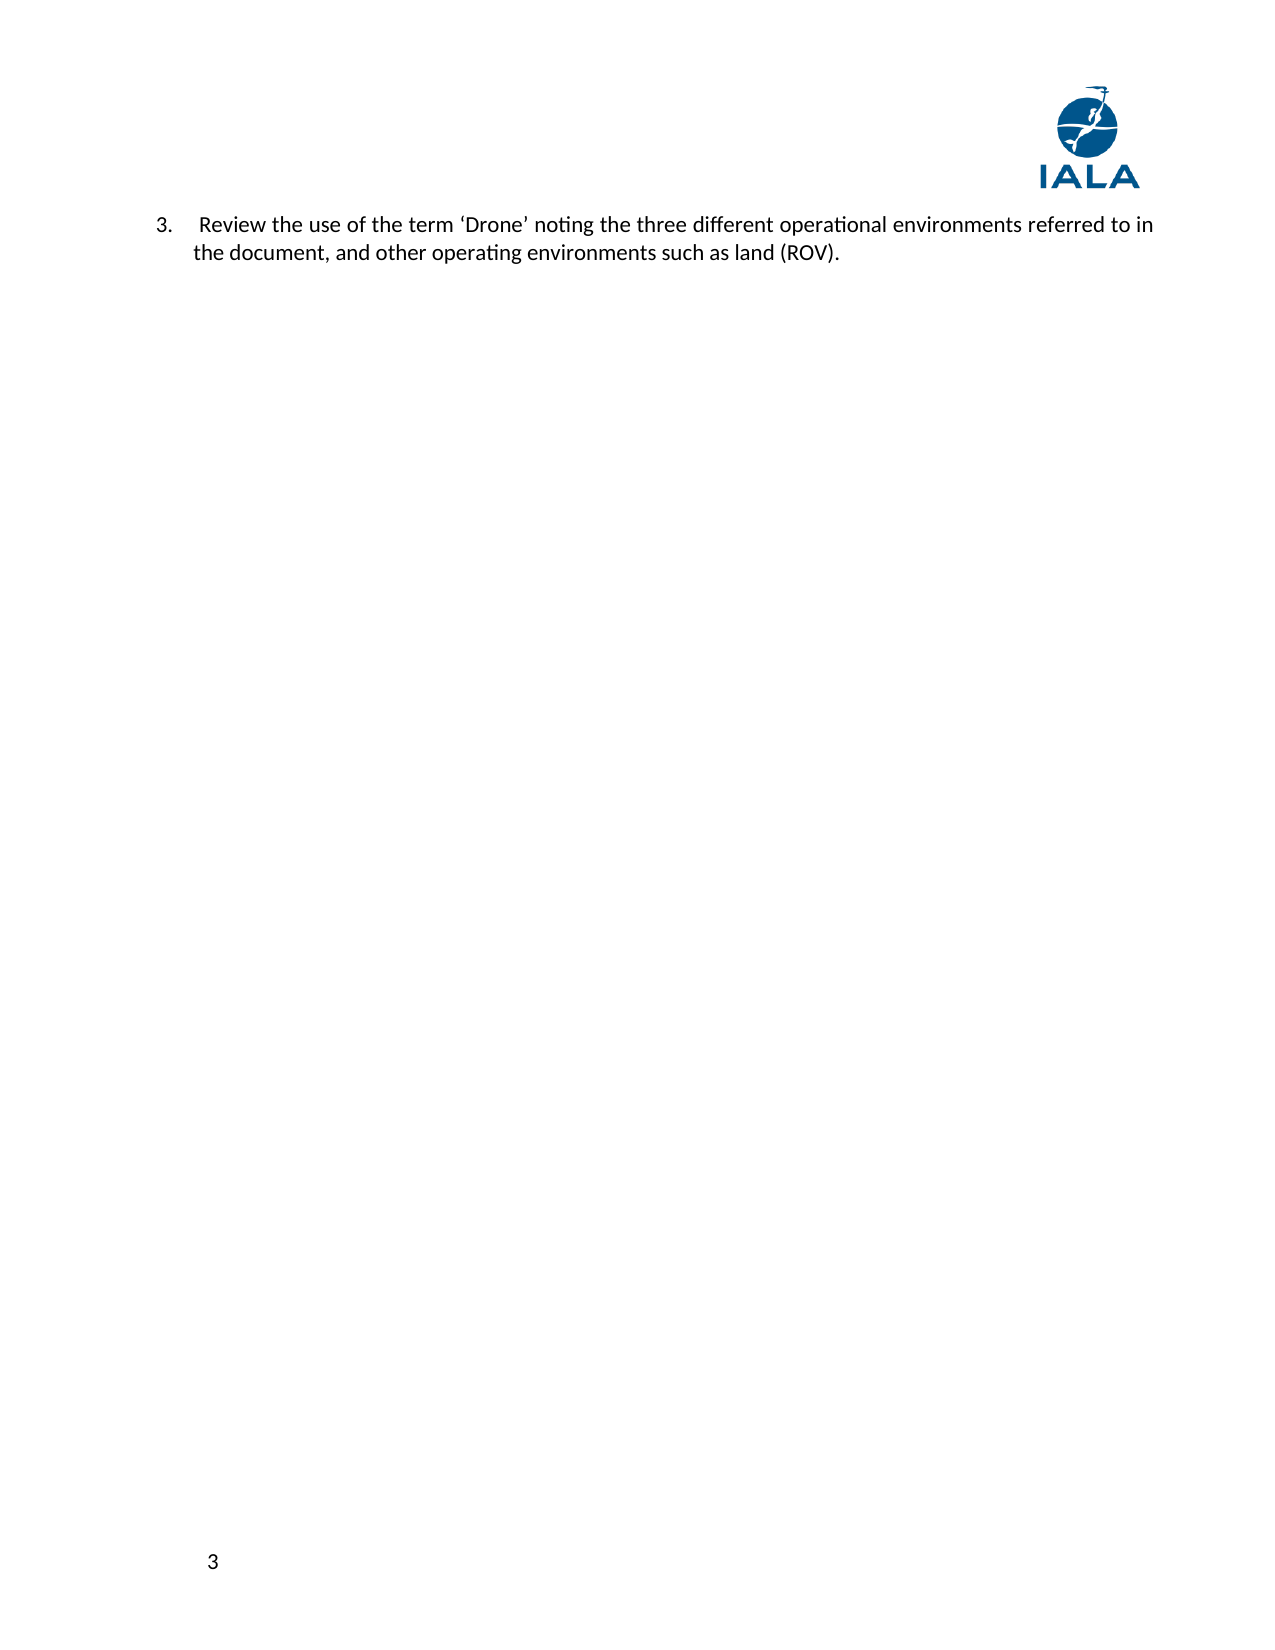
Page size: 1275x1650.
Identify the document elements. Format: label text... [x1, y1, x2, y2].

list Review the use of the term ‘Drone’ noting the three different operational environments referred to in the document, and other operating environments such as land (ROV). [156, 210, 1157, 266]
picture [1017, 75, 1157, 211]
